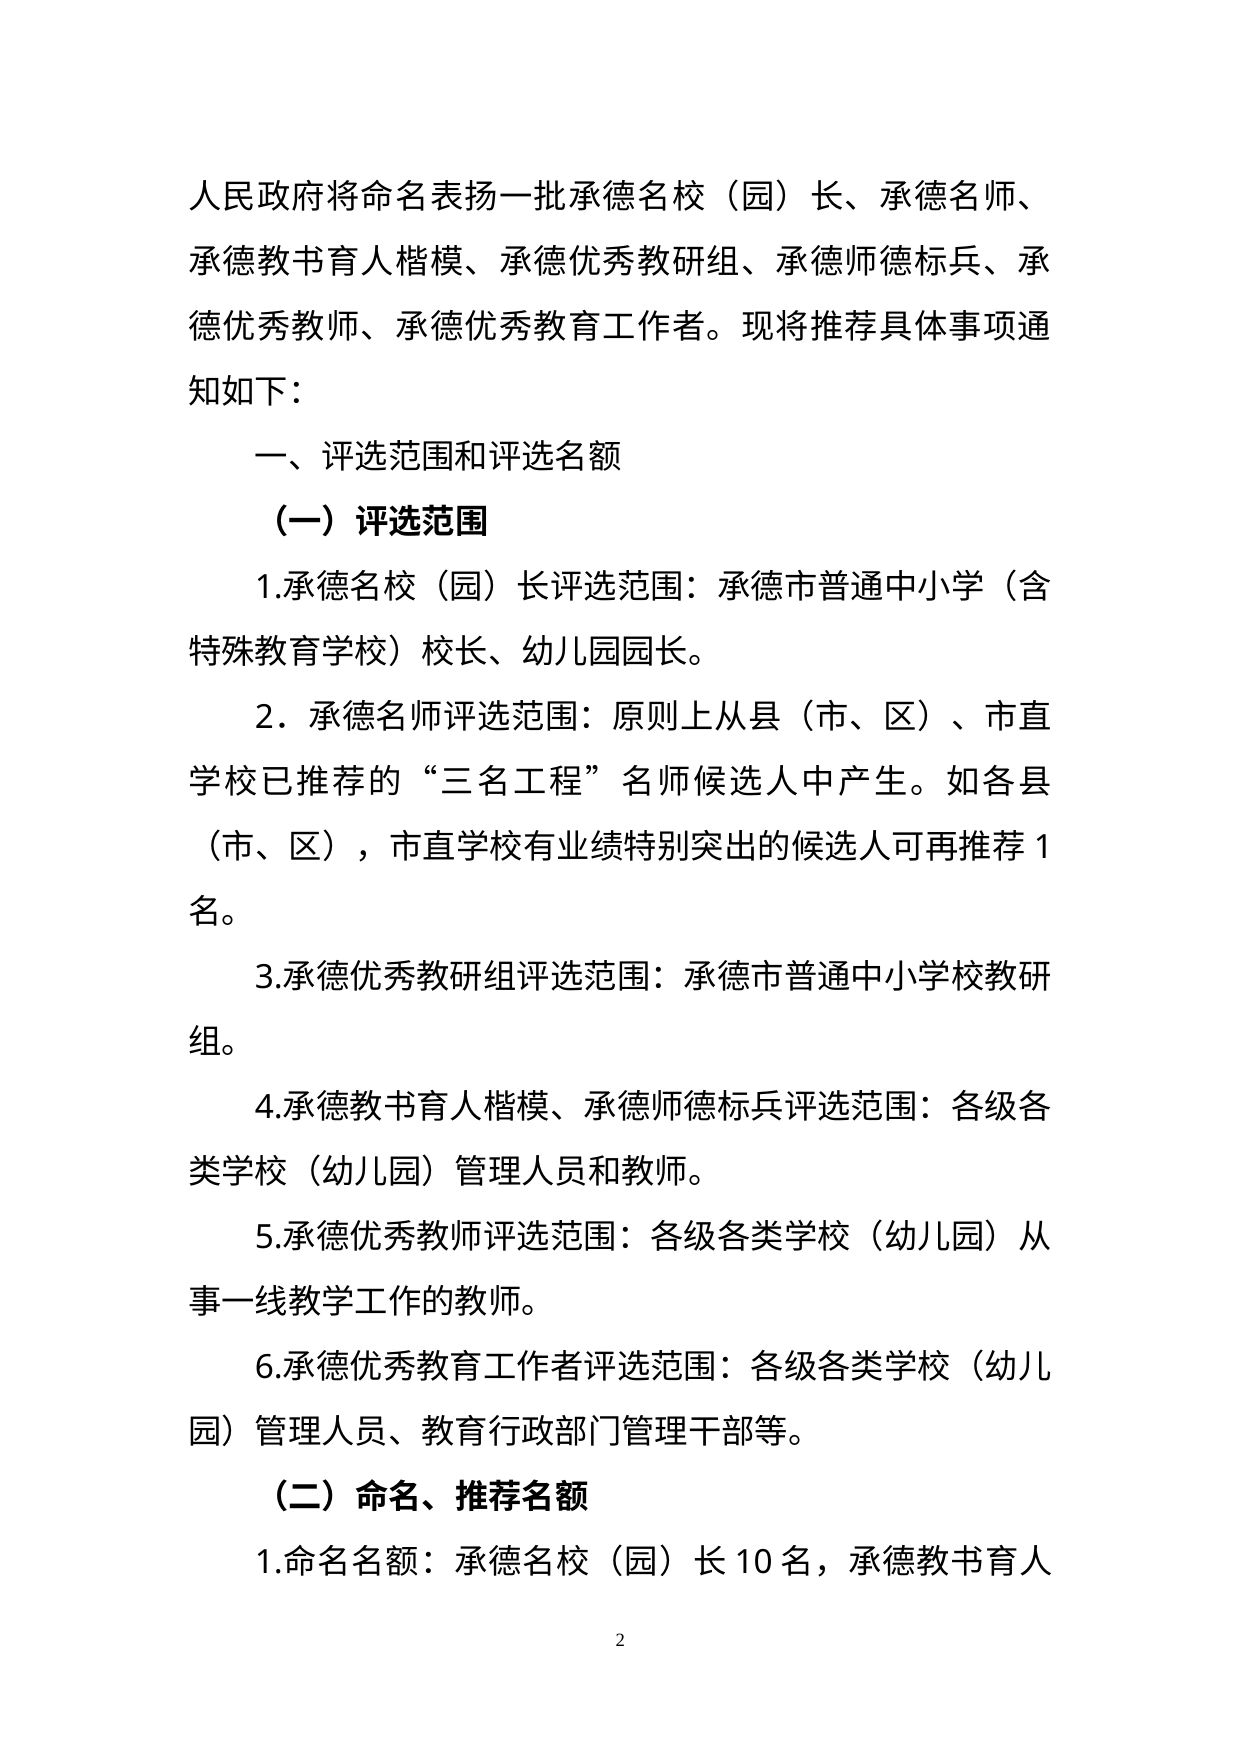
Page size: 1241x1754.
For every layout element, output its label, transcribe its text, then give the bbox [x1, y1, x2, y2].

text 6.承德优秀教育工作者评选范围：各级各类学校（幼儿园）管理人员、教育行政部门管理干部等。 [188, 1332, 1052, 1462]
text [188, 1527, 1052, 1592]
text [188, 162, 1052, 422]
text 5.承德优秀教师评选范围：各级各类学校（幼儿园）从事一线教学工作的教师。 [188, 1202, 1052, 1332]
text 2．承德名师评选范围：原则上从县（市、区）、市直学校已推荐的“三名工程”名师候选人中产生。如各县（市、区），市直学校有业绩特别突出的候选人可再推荐1名。 [188, 682, 1052, 942]
text 1.承德名校（园）长评选范围：承德市普通中小学（含特殊教育学校）校长、幼儿园园长。 [188, 552, 1052, 682]
text 4.承德教书育人楷模、承德师德标兵评选范围：各级各类学校（幼儿园）管理人员和教师。 [188, 1072, 1052, 1202]
text 一、评选范围和评选名额 [188, 422, 1052, 487]
text （二）命名、推荐名额 [188, 1462, 1052, 1527]
text （一）评选范围 [188, 487, 1052, 552]
text 3.承德优秀教研组评选范围：承德市普通中小学校教研组。 [188, 942, 1052, 1072]
